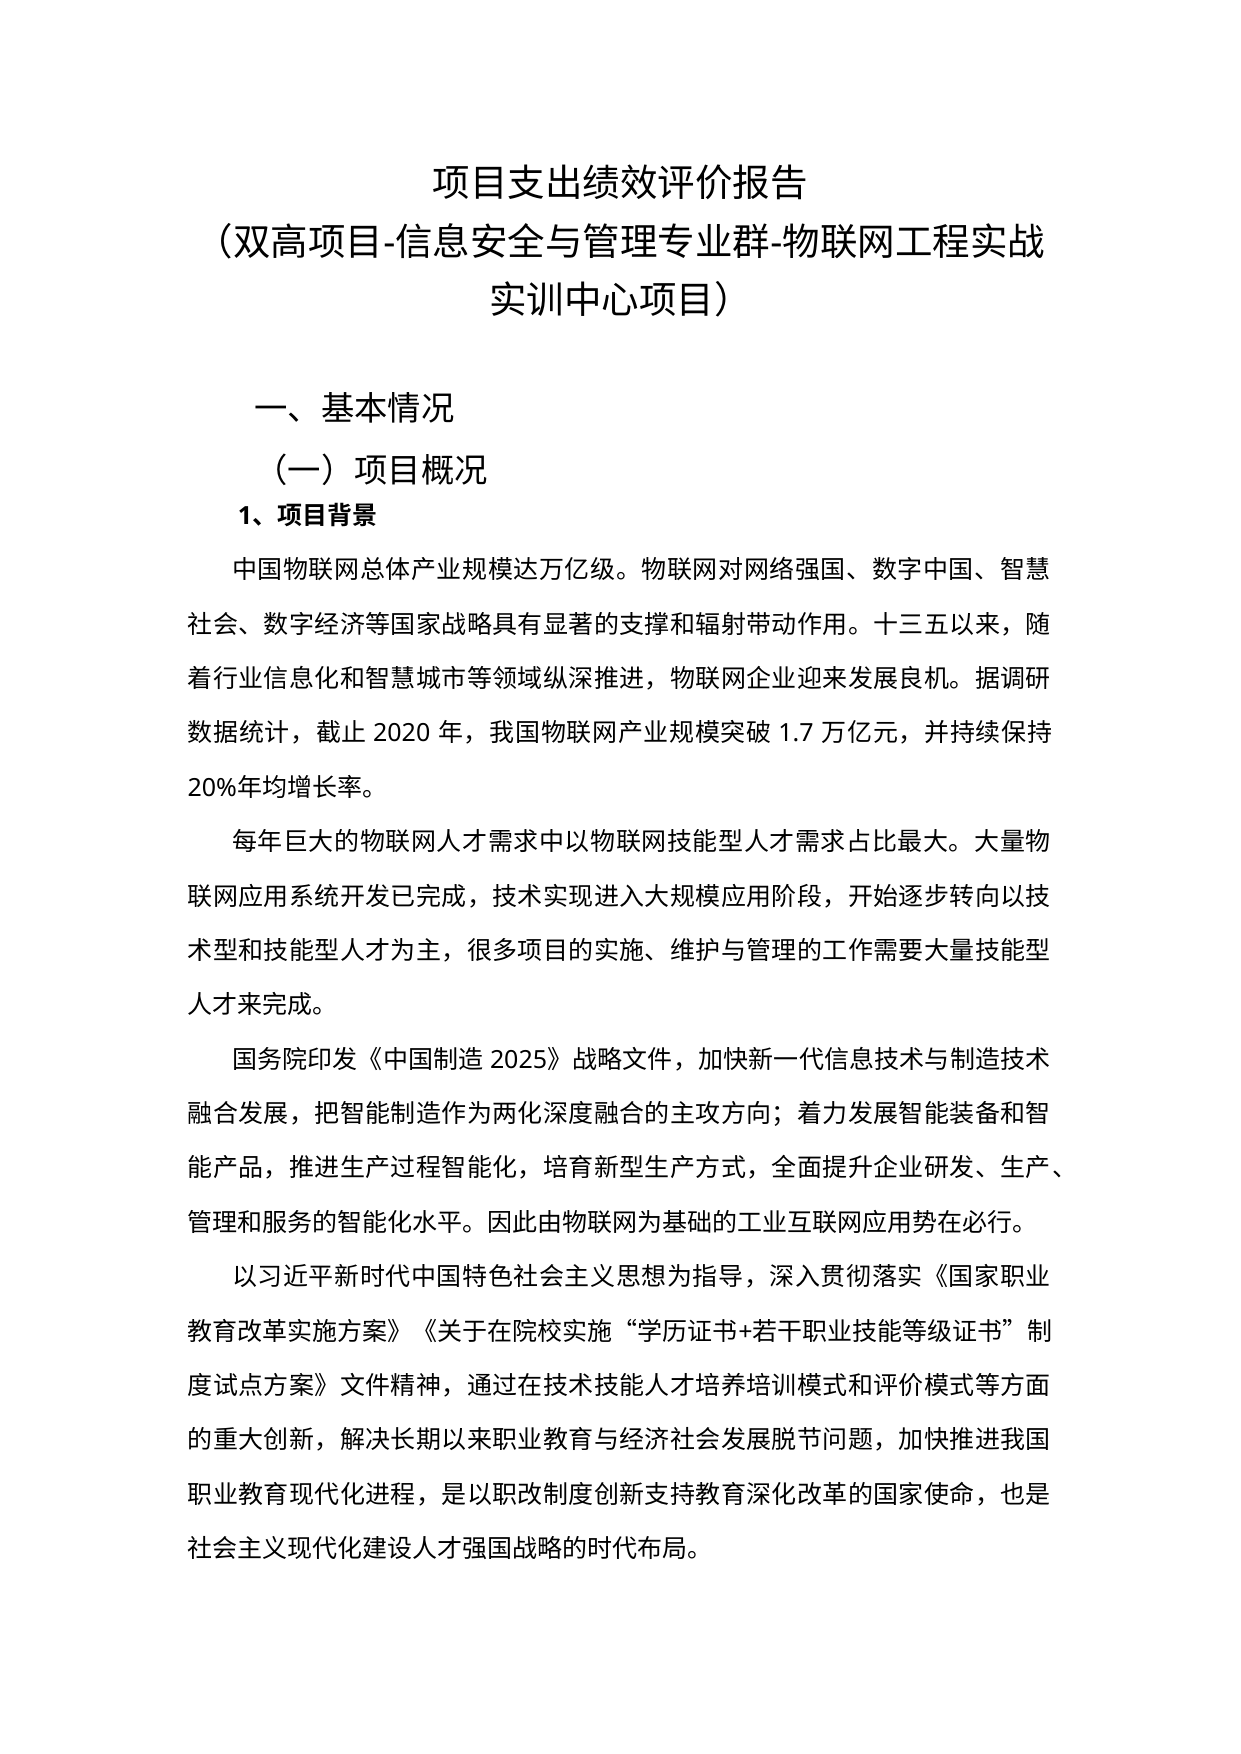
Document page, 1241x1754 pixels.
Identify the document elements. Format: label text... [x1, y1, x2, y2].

text 一、基本情况 [187, 370, 1053, 433]
text （一）项目概况 [187, 433, 1053, 495]
text 国务院印发《中国制造2025》战略文件，加快新一代信息技术与制造技术融合发展，把智能制造作为两化深度融合的主攻方向；着力发展智能装备和智能产品，推进生产过程智能化，培育新型生产方式，全面提升企业研发、生产、管理和服务的智能化水平。因此由物联网为基础的工业互联网应用势在必行。 [187, 1039, 1053, 1238]
text 1、项目背景 [187, 495, 1053, 532]
text 每年巨大的物联网人才需求中以物联网技能型人才需求占比最大。大量物联网应用系统开发已完成，技术实现进入大规模应用阶段，开始逐步转向以技术型和技能型人才为主，很多项目的实施、维护与管理的工作需要大量技能型人才来完成。 [187, 822, 1053, 1021]
text 中国物联网总体产业规模达万亿级。物联网对网络强国、数字中国、智慧社会、数字经济等国家战略具有显著的支撑和辐射带动作用。十三五以来，随着行业信息化和智慧城市等领域纵深推进，物联网企业迎来发展良机。据调研数据统计，截止2020 年，我国物联网产业规模突破1.7 万亿元，并持续保持20%年均增长率。 [187, 550, 1053, 803]
text 以习近平新时代中国特色社会主义思想为指导，深入贯彻落实《国家职业教育改革实施方案》《关于在院校实施“学历证书+若干职业技能等级证书”制度试点方案》文件精神，通过在技术技能人才培养培训模式和评价模式等方面的重大创新，解决长期以来职业教育与经济社会发展脱节问题，加快推进我国职业教育现代化进程，是以职改制度创新支持教育深化改革的国家使命，也是社会主义现代化建设人才强国战略的时代布局。 [187, 1257, 1053, 1565]
text 项目支出绩效评价报告 [187, 150, 1053, 208]
text （双高项目-信息安全与管理专业群-物联网工程实战实训中心项目） [187, 208, 1053, 325]
